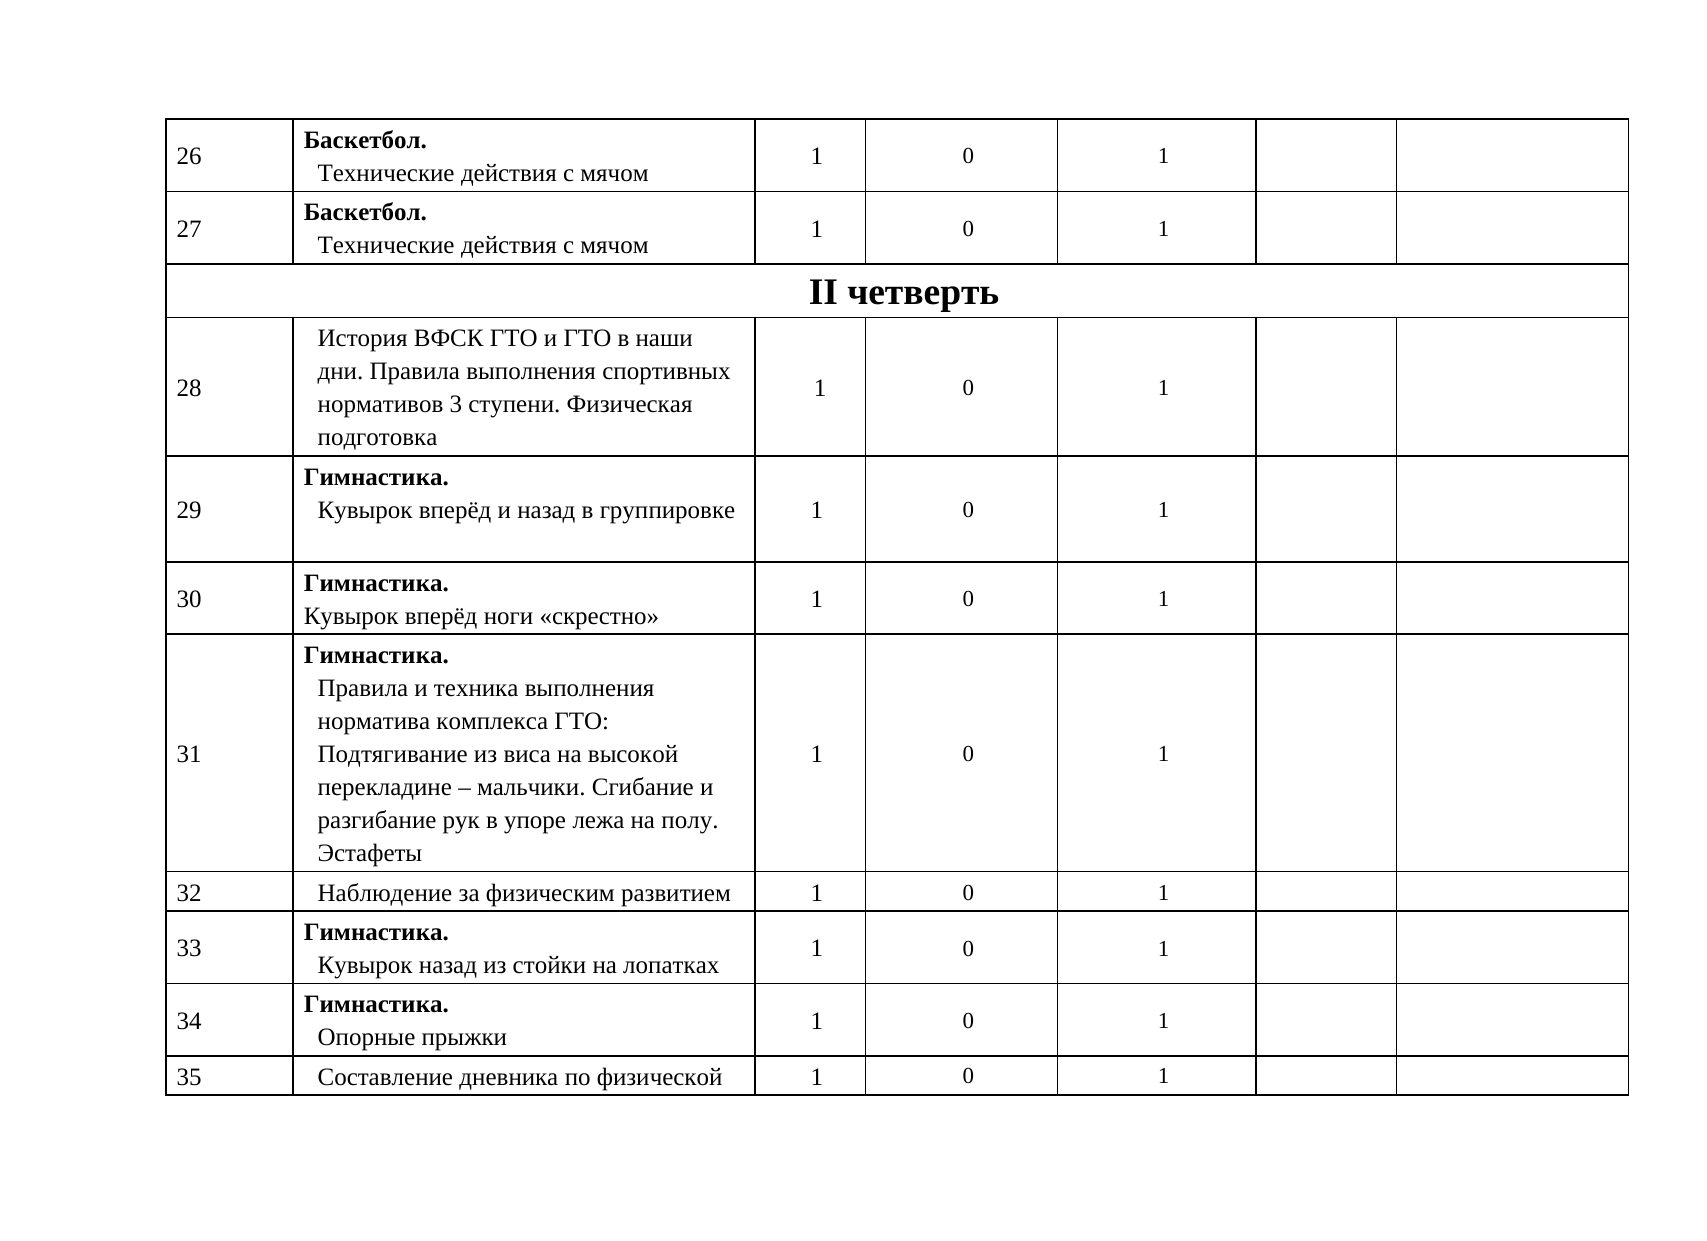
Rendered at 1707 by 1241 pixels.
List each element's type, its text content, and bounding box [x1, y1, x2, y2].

table_cell 1 [756, 318, 865, 455]
table_cell [1397, 912, 1628, 983]
table_cell [1397, 1057, 1628, 1094]
table_cell 0 [866, 635, 1057, 871]
table_cell [1397, 120, 1628, 191]
table_cell 1 [756, 457, 865, 561]
table_cell [1397, 563, 1628, 633]
table_cell [1257, 192, 1396, 263]
table_cell [1397, 318, 1628, 455]
table_cell 34 [167, 984, 292, 1055]
table_cell Гимнастика. Опорные прыжки [294, 984, 754, 1055]
table_cell 29 [167, 457, 292, 561]
table_cell 1 [1058, 984, 1255, 1055]
table_cell 1 [1058, 318, 1255, 455]
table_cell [294, 1057, 754, 1094]
table_cell [1397, 635, 1628, 871]
table_cell [1257, 318, 1396, 455]
table_cell 1 [1058, 872, 1255, 910]
table_cell [1257, 457, 1396, 561]
table_cell 0 [866, 563, 1057, 633]
table_cell 0 [866, 192, 1057, 263]
table_cell [1257, 120, 1396, 191]
table_cell 35 [167, 1057, 292, 1094]
table_cell 1 [1058, 563, 1255, 633]
table_cell 0 [866, 912, 1057, 983]
table_cell 0 [866, 872, 1057, 910]
table_cell [1397, 984, 1628, 1055]
table_cell Баскетбол. Технические действия с мячом [294, 120, 754, 191]
table_cell 0 [866, 318, 1057, 455]
table_cell 30 [167, 563, 292, 633]
table_cell [1257, 635, 1396, 871]
table_cell 0 [866, 1057, 1057, 1094]
table_cell 1 [756, 1057, 865, 1094]
table_cell 0 [866, 120, 1057, 191]
table_cell 0 [866, 984, 1057, 1055]
table_cell Гимнастика. Кувырок вперёд и назад в группировке [294, 457, 754, 561]
table_cell [1257, 1057, 1396, 1094]
table_cell Гимнастика. Кувырок вперёд ноги «скрестно» [294, 563, 754, 633]
table_cell [1257, 912, 1396, 983]
table_cell [1257, 563, 1396, 633]
table_cell 1 [756, 872, 865, 910]
table_cell 1 [1058, 192, 1255, 263]
table_cell 32 [167, 872, 292, 910]
table_cell История ВФСК ГТО и ГТО в наши дни. Правила выполнения спортивных нормативов 3 ступени. Физическая подготовка [294, 318, 754, 455]
table_cell II четверть [167, 265, 1628, 317]
table_cell 1 [1058, 635, 1255, 871]
table_cell 26 [167, 120, 292, 191]
table_cell 1 [756, 120, 865, 191]
table_cell 0 [866, 457, 1057, 561]
table_cell [1397, 192, 1628, 263]
table_cell 28 [167, 318, 292, 455]
table_cell [1257, 872, 1396, 910]
table_cell 33 [167, 912, 292, 983]
table_cell 1 [756, 984, 865, 1055]
table_cell 1 [756, 192, 865, 263]
table_cell Гимнастика. Кувырок назад из стойки на лопатках [294, 912, 754, 983]
table_cell 31 [167, 635, 292, 871]
table_cell [1257, 984, 1396, 1055]
table_cell 1 [756, 563, 865, 633]
table_cell 1 [756, 635, 865, 871]
table_cell Наблюдение за физическим развитием [294, 872, 754, 910]
table_cell 1 [1058, 457, 1255, 561]
table_cell 1 [1058, 120, 1255, 191]
table_cell [1397, 872, 1628, 910]
table_cell 1 [1058, 912, 1255, 983]
table_cell 1 [1058, 1057, 1255, 1094]
table_cell [1397, 457, 1628, 561]
table_cell Баскетбол. Технические действия с мячом [294, 192, 754, 263]
table_cell 1 [756, 912, 865, 983]
table_cell 27 [167, 192, 292, 263]
